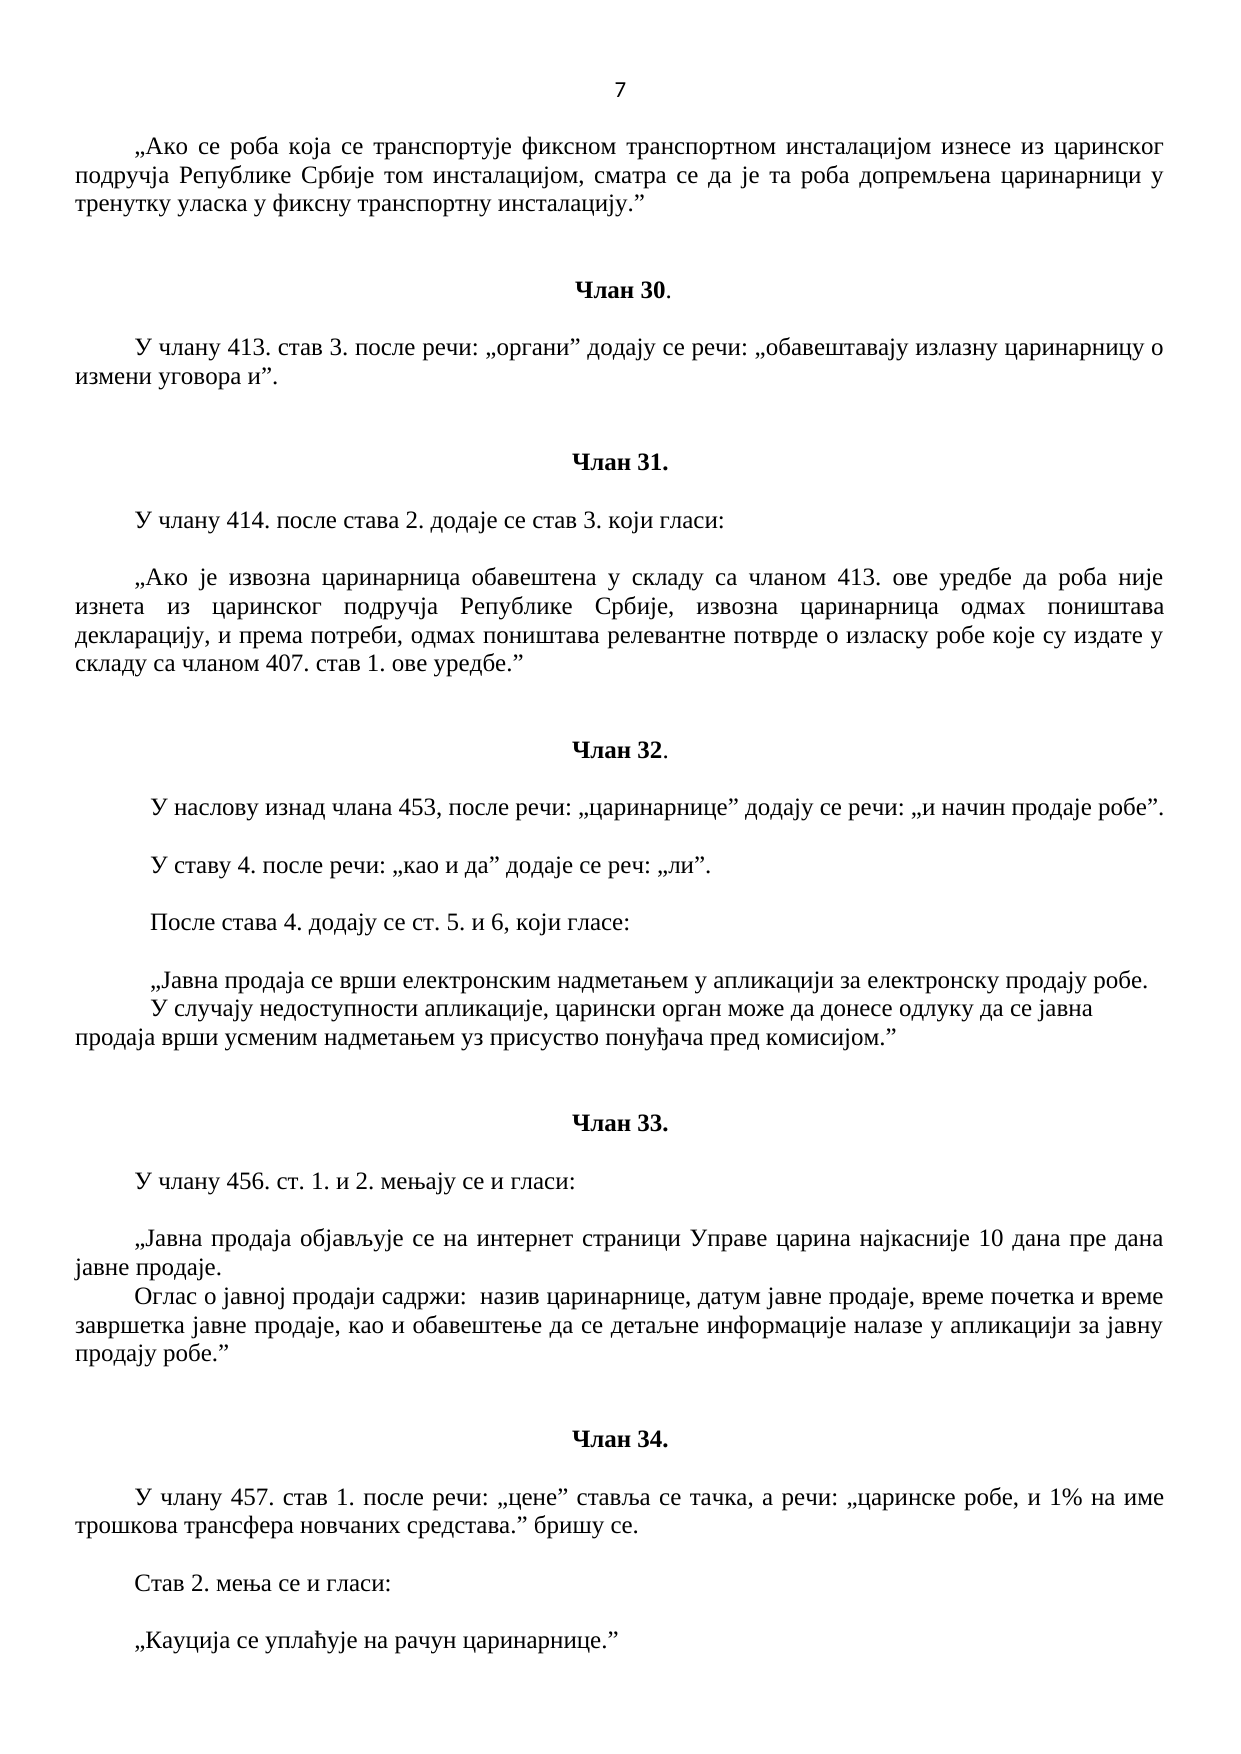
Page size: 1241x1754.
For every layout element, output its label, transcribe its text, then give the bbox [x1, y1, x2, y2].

text „Јавна продаја се врши електронским надметањем у апликацији за електронску продају робе. [75, 965, 1165, 993]
text Члан 34. [75, 1424, 1165, 1453]
text „Јавна продаја објављује се на интернет страници Управе царина најкасније 10 дана пре дана јавне продаје. [75, 1223, 1165, 1281]
text У случају недоступности апликације, царински орган може да донесе одлуку да се јавна продаја врши усменим надметањем уз присуство понуђача пред комисијом.ˮ [75, 993, 1165, 1051]
list У члану 414. после става 2. додаје се став 3. који гласи: [75, 505, 1165, 533]
text Члан 33. [75, 1108, 1165, 1137]
text После става 4. додају се ст. 5. и 6, који гласе: [75, 907, 1165, 936]
text Став 2. мења се и гласи: [75, 1568, 1165, 1597]
list У члану 413. став 3. после речи: „органи” додају се речи: „обавештавају излазну царинарницу о измени уговора и”. [75, 332, 1165, 390]
text „Ако се роба која се транспортује фиксном транспортном инсталацијом изнесе из царинског подручја Републике Србије том инсталацијом, сматра се да је та роба допремљена царинарници у тренутку уласка у фиксну транспортну инсталацију.” [75, 131, 1165, 217]
text „Кауција се уплаћује на рачун царинарнице.ˮ [75, 1625, 1165, 1654]
text У ставу 4. после речи: „као и даˮ додаје се реч: „лиˮ. [75, 850, 1165, 878]
text У наслову изнад члана 453, после речи: „царинарнице” додају се речи: „и начин продаје робе”. [75, 792, 1165, 821]
text У члану 457. став 1. после речи: „ценеˮ ставља се тачка, а речи: „царинске робе, и 1% на име трошкова трансфера новчаних средстава.” бришу се. [75, 1482, 1165, 1539]
text Оглас о јавној продаји садржи: назив царинарнице, датум јавне продаје, време почетка и време завршетка јавне продаје, као и обавештење да се детаљне информације налазе у апликацији за јавну продају робе.ˮ [75, 1281, 1165, 1367]
text Члан 32. [75, 735, 1165, 763]
list „Ако је извозна царинарница обавештена у складу са чланом 413. ове уредбе да роба није изнета из царинског подручја Републике Србије, извозна царинарница одмах поништава декларацију, и према потреби, одмах поништава релевантне потврде о изласку робе које су издате у складу са чланом 407. став 1. ове уредбе.ˮ [75, 562, 1165, 677]
text Члан 30. [75, 275, 1165, 303]
text У члану 456. ст. 1. и 2. мењају се и гласи: [75, 1166, 1165, 1195]
text Члан 31. [75, 447, 1165, 476]
